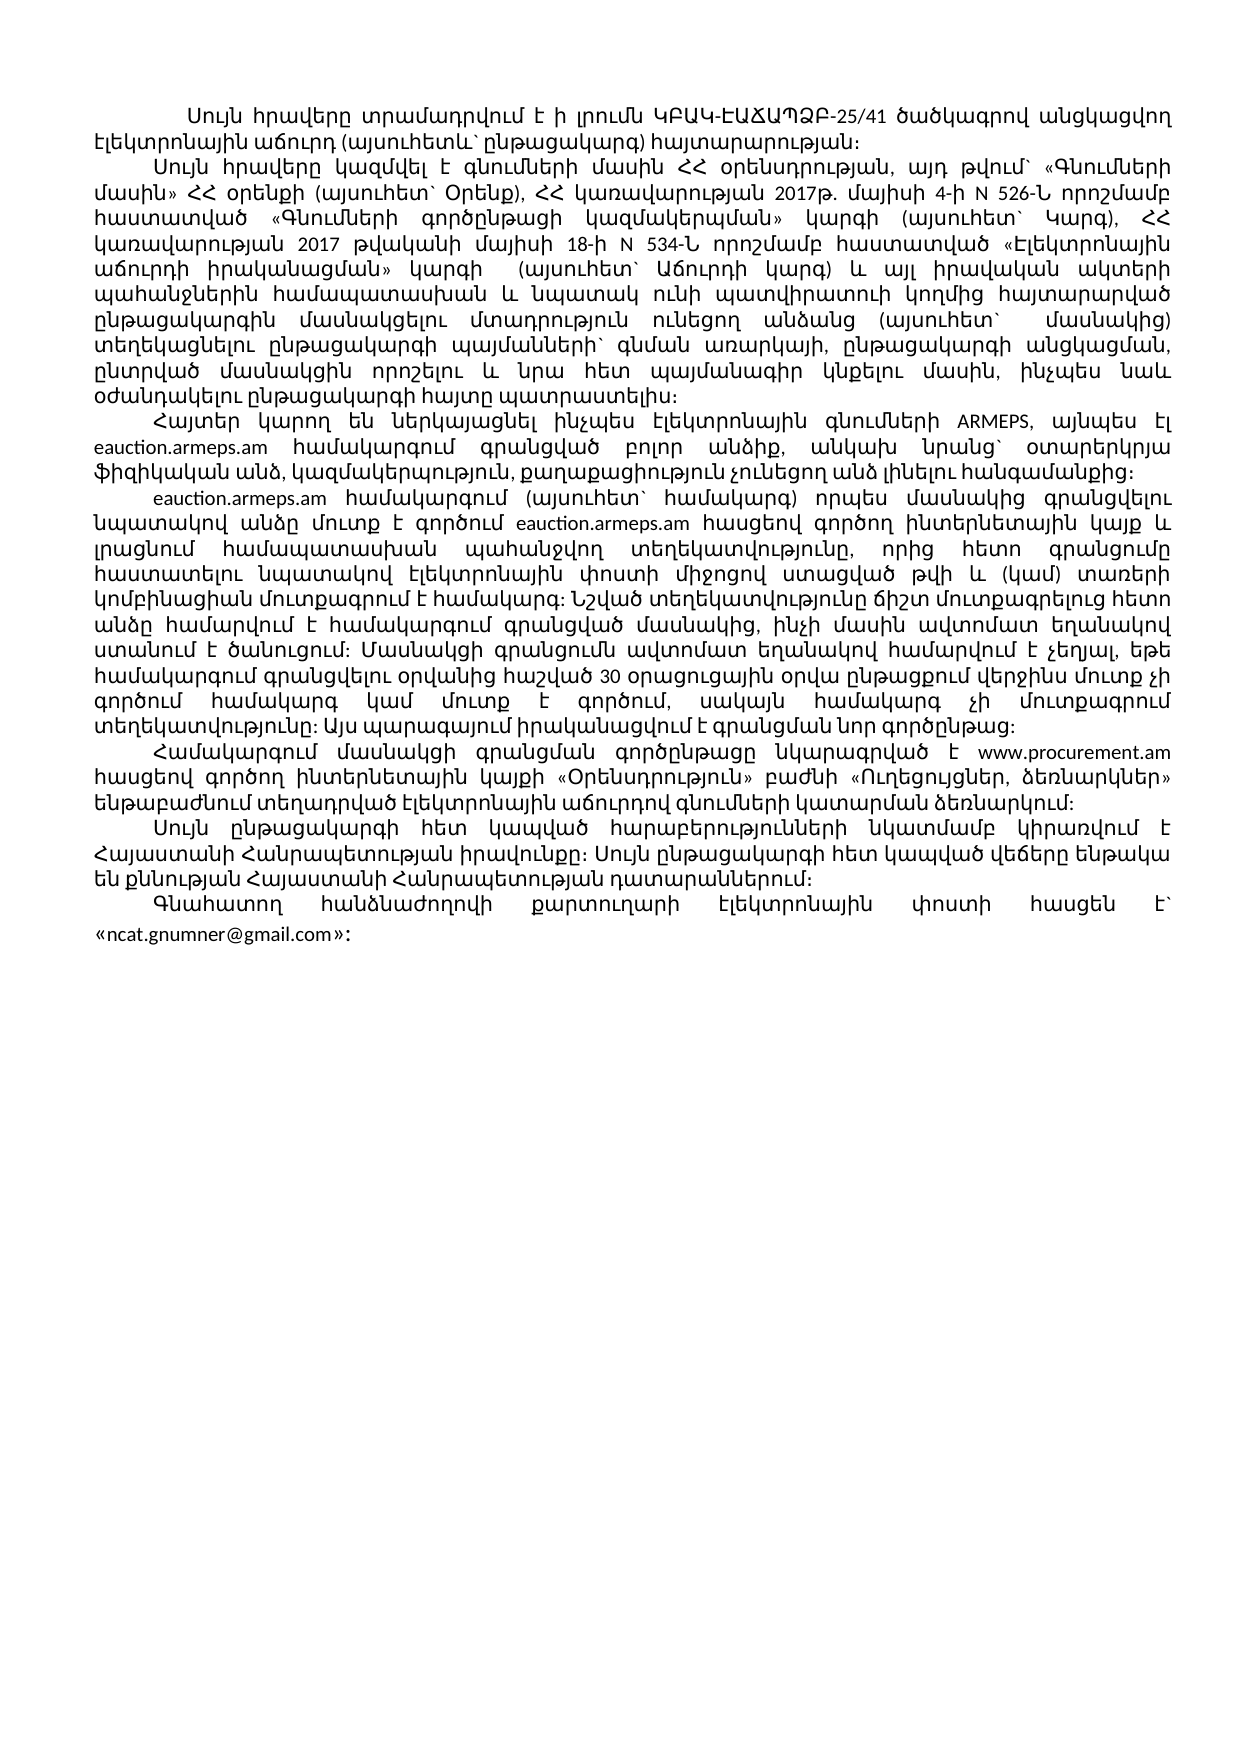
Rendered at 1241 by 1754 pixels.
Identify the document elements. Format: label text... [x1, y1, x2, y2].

text Գնահատող հանձնաժողովի քարտուղարի էլեկտրոնային փոստի հասցեն է` «ncat.gnumner@gmail.com»: [94, 892, 1171, 948]
text Սույն հրավերը տրամադրվում է ի լրումն ԿԲԱԿ-ԷԱՃԱՊՁԲ-25/41 ծածկագրով անցկացվող էլեկտրոնային աճուրդ (այսուհետև` ընթացակարգ) հայտարարության։ [94, 104, 1171, 154]
text eauction.armeps.am համակարգում (այսուհետ` համակարգ) որպես մասնակից գրանցվելու նպատակով անձը մուտք է գործում eauction.armeps.am հասցեով գործող ինտերնետային կայք և լրացնում համապատասխան պահանջվող տեղեկատվությունը, որից հետո գրանցումը հաստատելու նպատակով էլեկտրոնային փոստի միջոցով ստացված թվի և (կամ) տառերի կոմբինացիան մուտքագրում է համակարգ: Նշված տեղեկատվությունը ճիշտ մուտքագրելուց հետո անձը համարվում է համակարգում գրանցված մասնակից, ինչի մասին ավտոմատ եղանակով ստանում է ծանուցում: Մասնակցի գրանցումն ավտոմատ եղանակով համարվում է չեղյալ, եթե համակարգում գրանցվելու օրվանից հաշված 30 օրացուցային օրվա ընթացքում վերջինս մուտք չի գործում համակարգ կամ մուտք է գործում, սակայն համակարգ չի մուտքագրում տեղեկատվությունը: Այս պարագայում իրականացվում է գրանցման նոր գործընթաց: [94, 485, 1171, 739]
text Սույն հրավերը կազմվել է գնումների մասին ՀՀ օրենսդրության, այդ թվում` «Գնումների մասին» ՀՀ օրենքի (այսուհետ` Օրենք), ՀՀ կառավարության 2017թ. մայիսի 4-ի N 526-Ն որոշմամբ հաստատված «Գնումների գործընթացի կազմակերպման» կարգի (այսուհետ` Կարգ), ՀՀ կառավարության 2017 թվականի մայիսի 18-ի N 534-Ն որոշմամբ հաստատված «Էլեկտրոնային աճուրդի իրականացման» կարգի (այսուհետ` Աճուրդի կարգ) և այլ իրավական ակտերի պահանջներին համապատասխան և նպատակ ունի պատվիրատուի կողմից հայտարարված ընթացակարգին մասնակցելու մտադրություն ունեցող անձանց (այսուհետ` մասնակից) տեղեկացնելու ընթացակարգի պայմանների` գնման առարկայի, ընթացակարգի անցկացման, ընտրված մասնակցին որոշելու և նրա հետ պայմանագիր կնքելու մասին, ինչպես նաև օժանդակելու ընթացակարգի հայտը պատրաստելիս։ [94, 154, 1171, 409]
text Հայտեր կարող են ներկայացնել ինչպես էլեկտրոնային գնումների ARMEPS, այնպես էլ eauction.armeps.am համակարգում գրանցված բոլոր անձիք, անկախ նրանց` օտարերկրյա ֆիզիկական անձ, կազմակերպություն, քաղաքացիություն չունեցող անձ լինելու հանգամանքից։ [94, 409, 1171, 485]
text Համակարգում մասնակցի գրանցման գործընթացը նկարագրված է www.procurement.am հասցեով գործող ինտերնետային կայքի «Օրենսդրություն» բաժնի «Ուղեցույցներ, ձեռնարկներ» ենթաբաժնում տեղադրված էլեկտրոնային աճուրդով գնումների կատարման ձեռնարկում: [94, 739, 1171, 815]
text Սույն ընթացակարգի հետ կապված հարաբերությունների նկատմամբ կիրառվում է Հայաստանի Հանրապետության իրավունքը։ Սույն ընթացակարգի հետ կապված վեճերը ենթակա են քննության Հայաստանի Հանրապետության դատարաններում։ [94, 815, 1171, 892]
